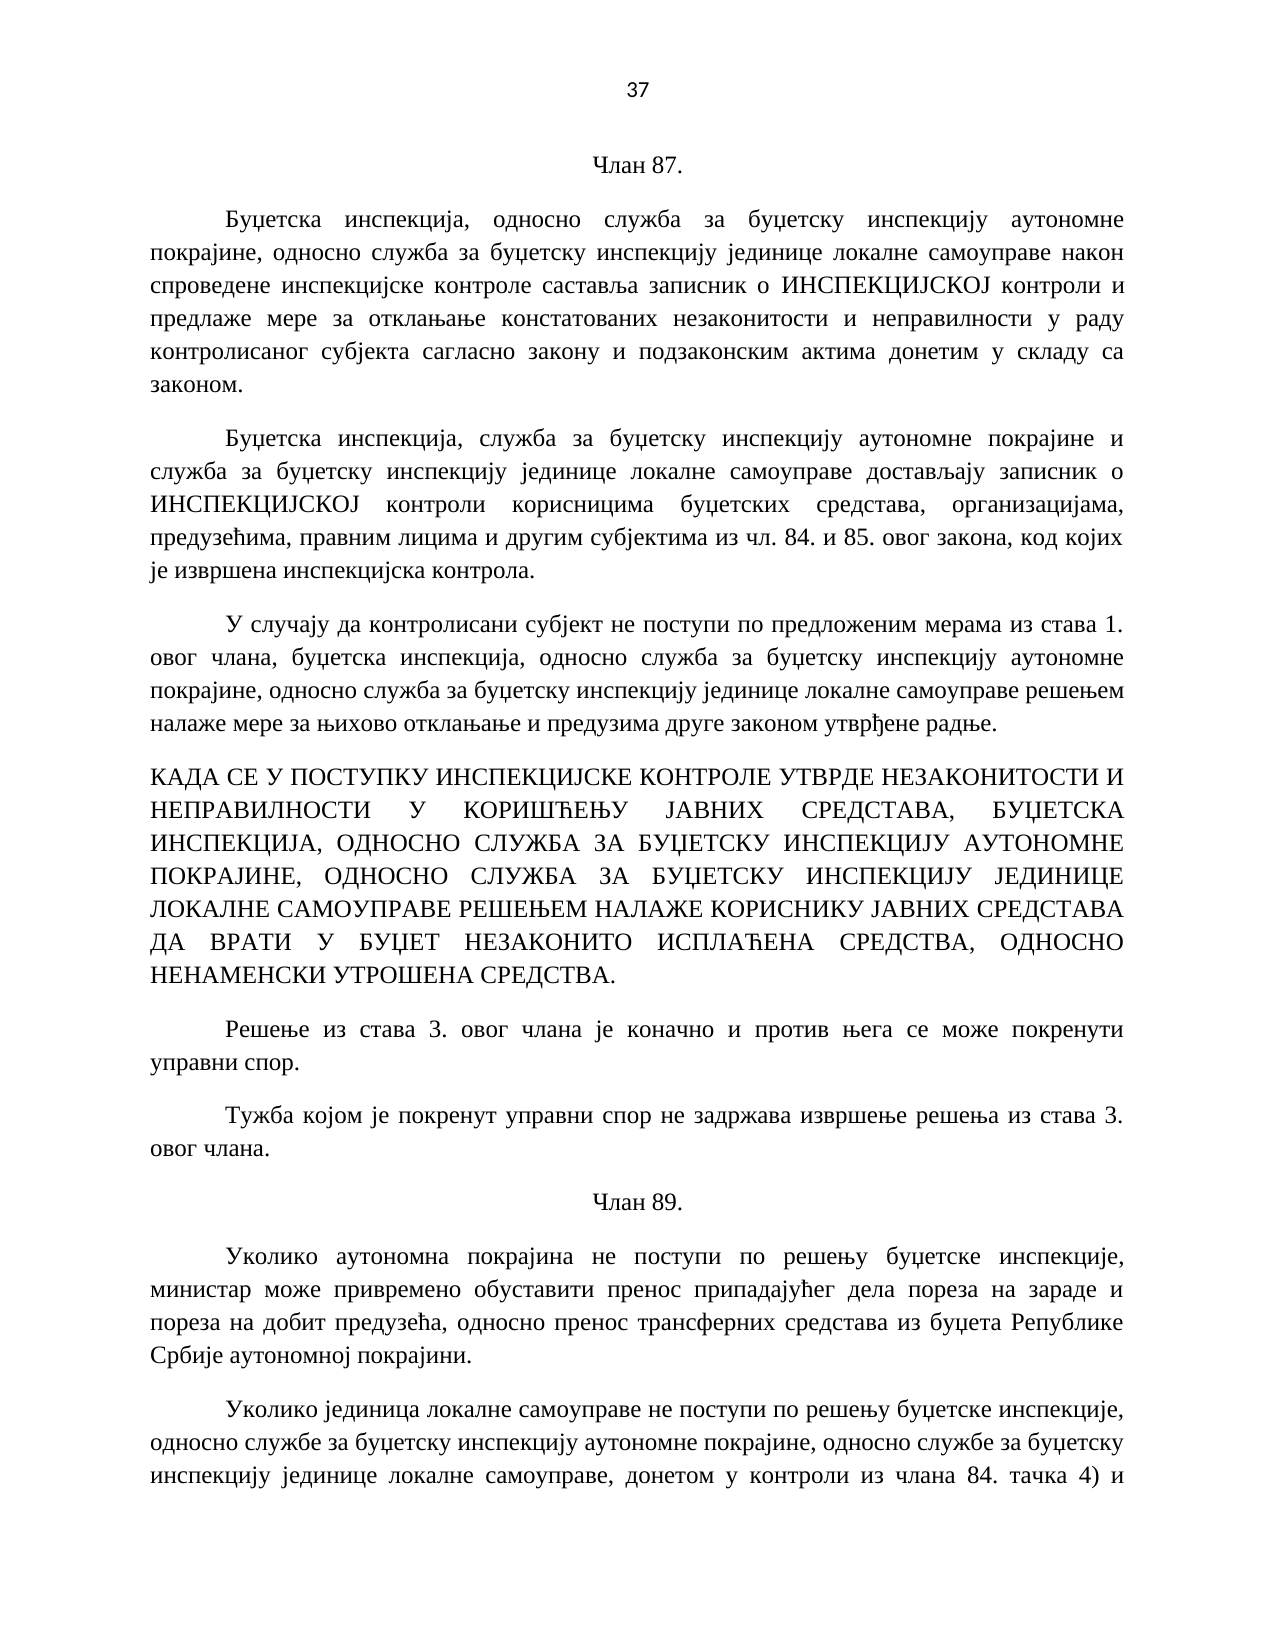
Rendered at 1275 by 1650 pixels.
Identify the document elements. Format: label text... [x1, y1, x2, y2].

text Тужба којом је покренут управни спор не задржава извршење решења из става 3. овог члана. [150, 1101, 1125, 1162]
text Решење из става 3. овог члана је коначно и против њега се може покренути управни спор. [150, 1014, 1125, 1075]
text Уколико аутономна покрајина не поступи по решењу буџетске инспекције, министар може привремено обуставити пренос припадајућег дела пореза на зараде и пореза на добит предузећа, односно пренос трансферних средстава из буџета Републике Србије аутономној покрајини. [150, 1241, 1125, 1369]
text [150, 1394, 1125, 1489]
text Буџетска инспекција, односно служба за буџетску инспекцију аутономне покрајине, односно служба за буџетску инспекцију јединице локалне самоуправе након спроведене инспекцијске контроле саставља записник о ИНСПЕКЦИЈСКОЈ контроли и предлаже мере за отклањање констатованих незаконитости и неправилности у раду контролисаног субјекта сагласно закону и подзаконским актима донетим у складу са законом. [150, 204, 1125, 398]
text Буџетска инспекција, служба за буџетску инспекцију аутономне покрајине и служба за буџетску инспекцију јединице локалне самоуправе достављају записник о ИНСПЕКЦИЈСКОЈ контроли корисницима буџетских средстава, организацијама, предузећима, правним лицима и другим субјектима из чл. 84. и 85. овог закона, код којих је извршена инспекцијска контрола. [150, 423, 1125, 584]
text Члан 87. [150, 150, 1125, 179]
text КАДА СЕ У ПОСТУПКУ ИНСПЕКЦИЈСКЕ КОНТРОЛЕ УТВРДЕ НЕЗАКОНИТОСТИ И НЕПРАВИЛНОСТИ У КОРИШЋЕЊУ ЈАВНИХ СРЕДСТАВА, БУЏЕТСКА ИНСПЕКЦИЈА, ОДНОСНО СЛУЖБА ЗА БУЏЕТСКУ ИНСПЕКЦИЈУ АУТОНОМНЕ ПОКРАЈИНЕ, ОДНОСНО СЛУЖБА ЗА БУЏЕТСКУ ИНСПЕКЦИЈУ ЈЕДИНИЦЕ ЛОКАЛНЕ САМОУПРАВЕ РЕШЕЊЕМ НАЛАЖЕ КОРИСНИКУ ЈАВНИХ СРЕДСТАВА ДА ВРАТИ У БУЏЕТ НЕЗАКОНИТО ИСПЛАЋЕНА СРЕДСТВА, ОДНОСНО НЕНАМЕНСКИ УТРОШЕНА СРЕДСТВА. [150, 762, 1125, 988]
text Члан 89. [150, 1187, 1125, 1216]
text У случају да контролисани субјект не поступи по предложеним мерама из става 1. овог члана, буџетска инспекција, односно служба за буџетску инспекцију аутономне покрајине, односно служба за буџетску инспекцију јединице локалне самоуправе решењем налаже мере за њихово отклањање и предузима друге законом утврђене радње. [150, 609, 1125, 737]
